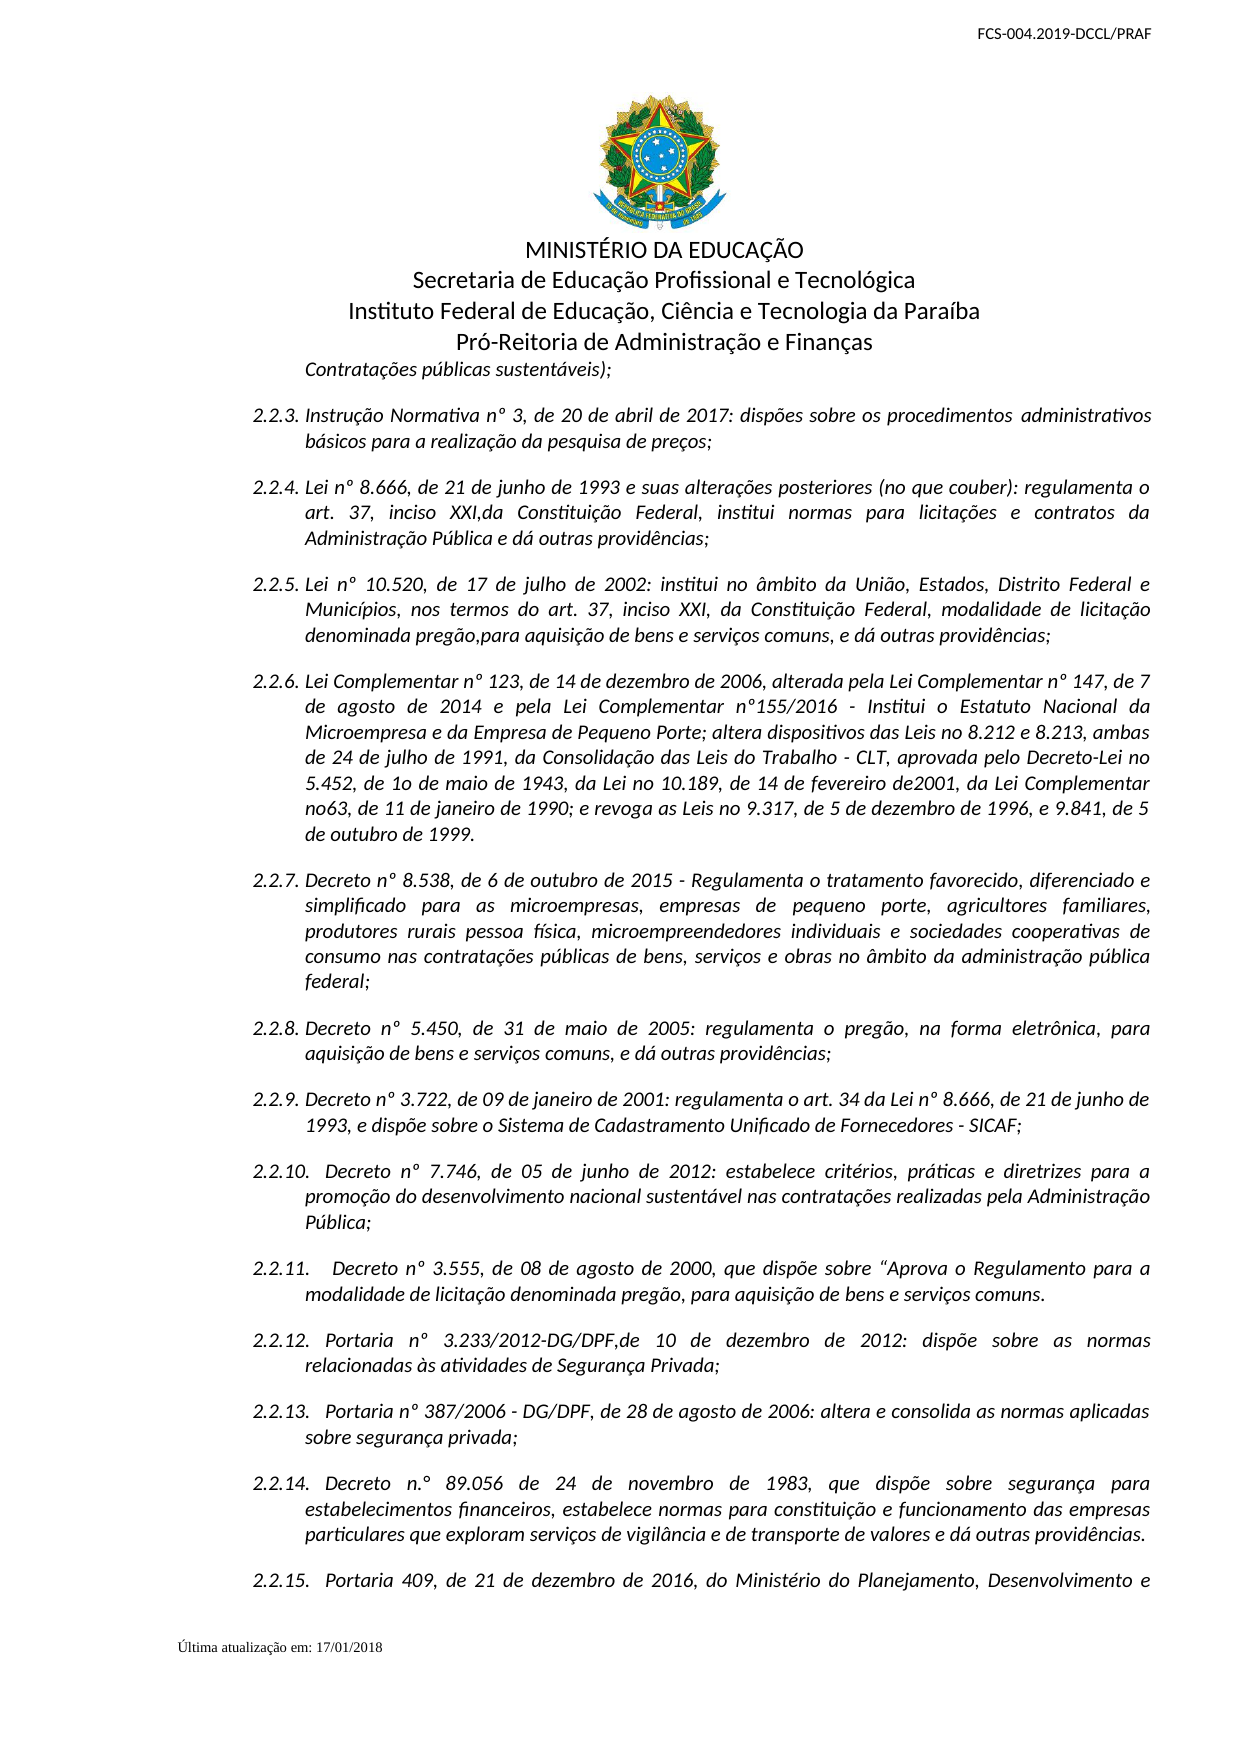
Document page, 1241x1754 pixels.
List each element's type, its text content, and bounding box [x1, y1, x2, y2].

list Decreto n.° 89.056 de 24 de novembro de 1983, que dispõe sobre segurança para estabelecimentos financeiros, estabelece normas para constituição e funcionamento das empresas particulares que exploram serviços de vigilância e de transporte de valores e dá outras providências. [252, 1470, 1152, 1547]
list Lei nº 10.520, de 17 de julho de 2002: institui no âmbito da União, Estados, Distrito Federal e Municípios, nos termos do art. 37, inciso XXI, da Constituição Federal, modalidade de licitação denominada pregão,para aquisição de bens e serviços comuns, e dá outras providências; [252, 571, 1152, 647]
list Decreto nº 8.538, de 6 de outubro de 2015 - Regulamenta o tratamento favorecido, diferenciado e simplificado para as microempresas, empresas de pequeno porte, agricultores familiares, produtores rurais pessoa física, microempreendedores individuais e sociedades cooperativas de consumo nas contratações públicas de bens, serviços e obras no âmbito da administração pública federal; [252, 867, 1152, 994]
list Portaria nº 387/2006 - DG/DPF, de 28 de agosto de 2006: altera e consolida as normas aplicadas sobre segurança privada; [252, 1399, 1152, 1449]
list Decreto nº 3.555, de 08 de agosto de 2000, que dispõe sobre “Aprova o Regulamento para a modalidade de licitação denominada pregão, para aquisição de bens e serviços comuns. [252, 1255, 1152, 1306]
list Decreto nº 3.722, de 09 de janeiro de 2001: regulamenta o art. 34 da Lei nº 8.666, de 21 de junho de 1993, e dispõe sobre o Sistema de Cadastramento Unificado de Fornecedores - SICAF; [252, 1087, 1152, 1137]
list Portaria nº 3.233/2012-DG/DPF,de 10 de dezembro de 2012: dispõe sobre as normas relacionadas às atividades de Segurança Privada; [252, 1327, 1152, 1378]
list Lei nº 8.666, de 21 de junho de 1993 e suas alterações posteriores (no que couber): regulamenta o art. 37, inciso XXI,da Constituição Federal, institui normas para licitações e contratos da Administração Pública e dá outras providências; [252, 474, 1152, 550]
list Decreto nº 7.746, de 05 de junho de 2012: estabelece critérios, práticas e diretrizes para a promoção do desenvolvimento nacional sustentável nas contratações realizadas pela Administração Pública; [252, 1158, 1152, 1234]
list Instrução Normativa nº 3, de 20 de abril de 2017: dispões sobre os procedimentos administrativos básicos para a realização da pesquisa de preços; [252, 402, 1152, 453]
list Lei Complementar nº 123, de 14 de dezembro de 2006, alterada pela Lei Complementar nº 147, de 7 de agosto de 2014 e pela Lei Complementar nº155/2016 - Institui o Estatuto Nacional da Microempresa e da Empresa de Pequeno Porte; altera dispositivos das Leis no 8.212 e 8.213, ambas de 24 de julho de 1991, da Consolidação das Leis do Trabalho - CLT, aprovada pelo Decreto-Lei no 5.452, de 1o de maio de 1943, da Lei no 10.189, de 14 de fevereiro de2001, da Lei Complementar no63, de 11 de janeiro de 1990; e revoga as Leis no 9.317, de 5 de dezembro de 1996, e 9.841, de 5 de outubro de 1999. [252, 668, 1152, 846]
picture [588, 92, 731, 233]
list Decreto nº 5.450, de 31 de maio de 2005: regulamenta o pregão, na forma eletrônica, para aquisição de bens e serviços comuns, e dá outras providências; [252, 1015, 1152, 1066]
